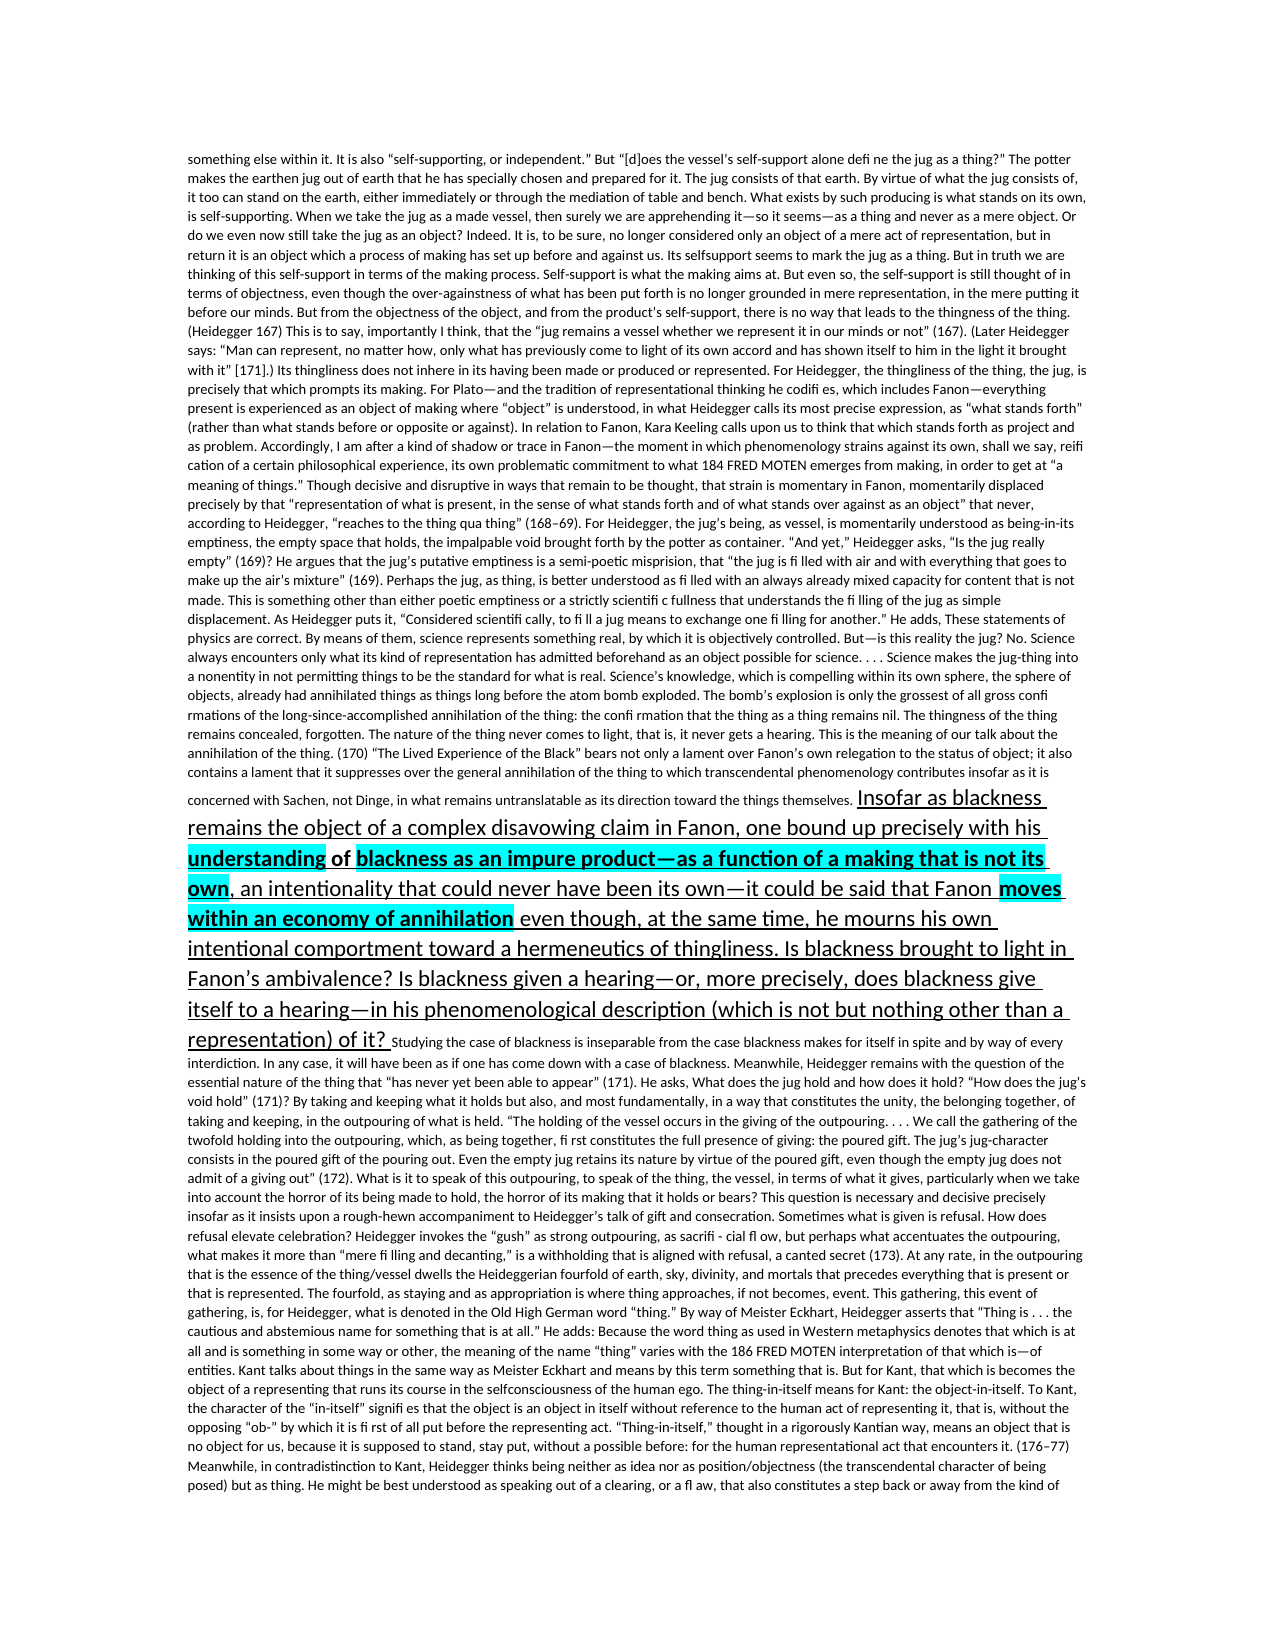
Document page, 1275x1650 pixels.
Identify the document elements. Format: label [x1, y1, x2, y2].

text [187, 150, 1087, 1494]
